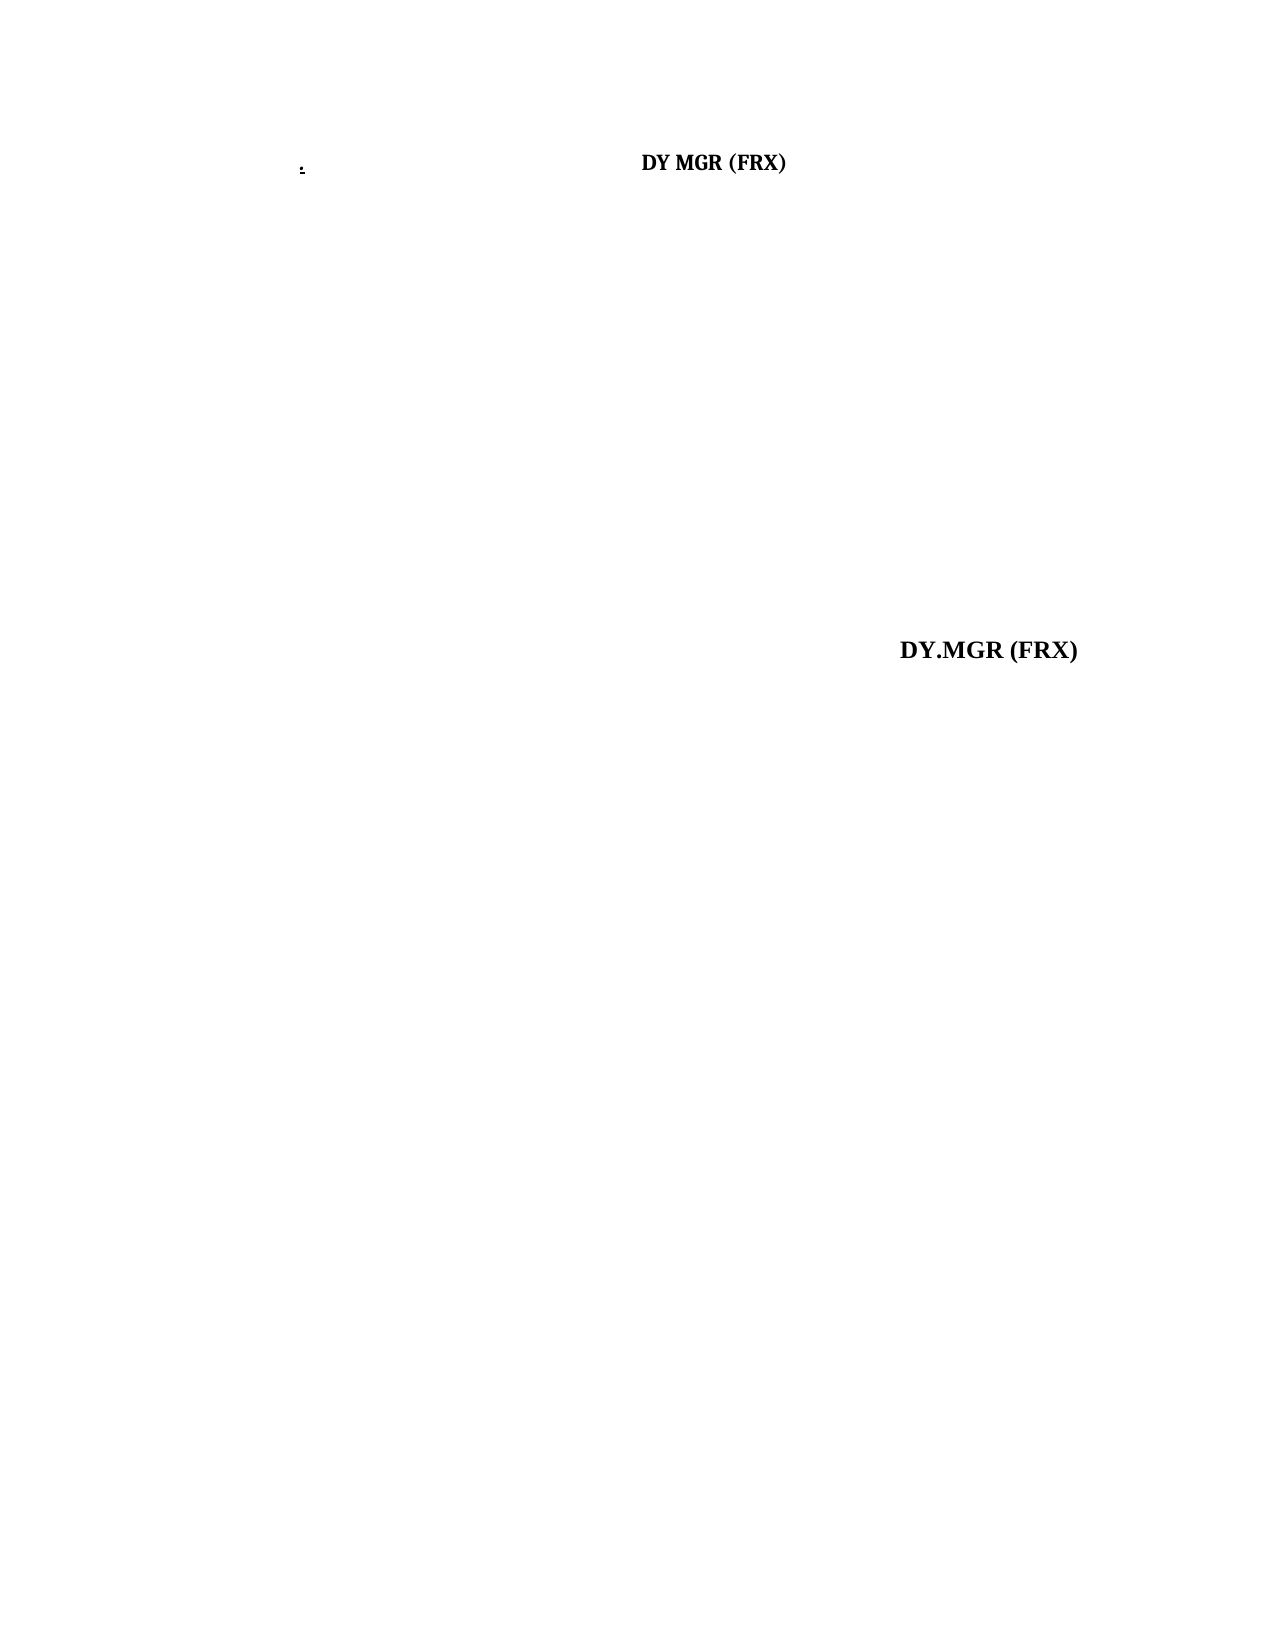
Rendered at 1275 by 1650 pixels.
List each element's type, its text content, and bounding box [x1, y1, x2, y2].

list . DY MGR (FRX) [300, 150, 1087, 176]
text DY.MGR (FRX) [187, 635, 1087, 663]
